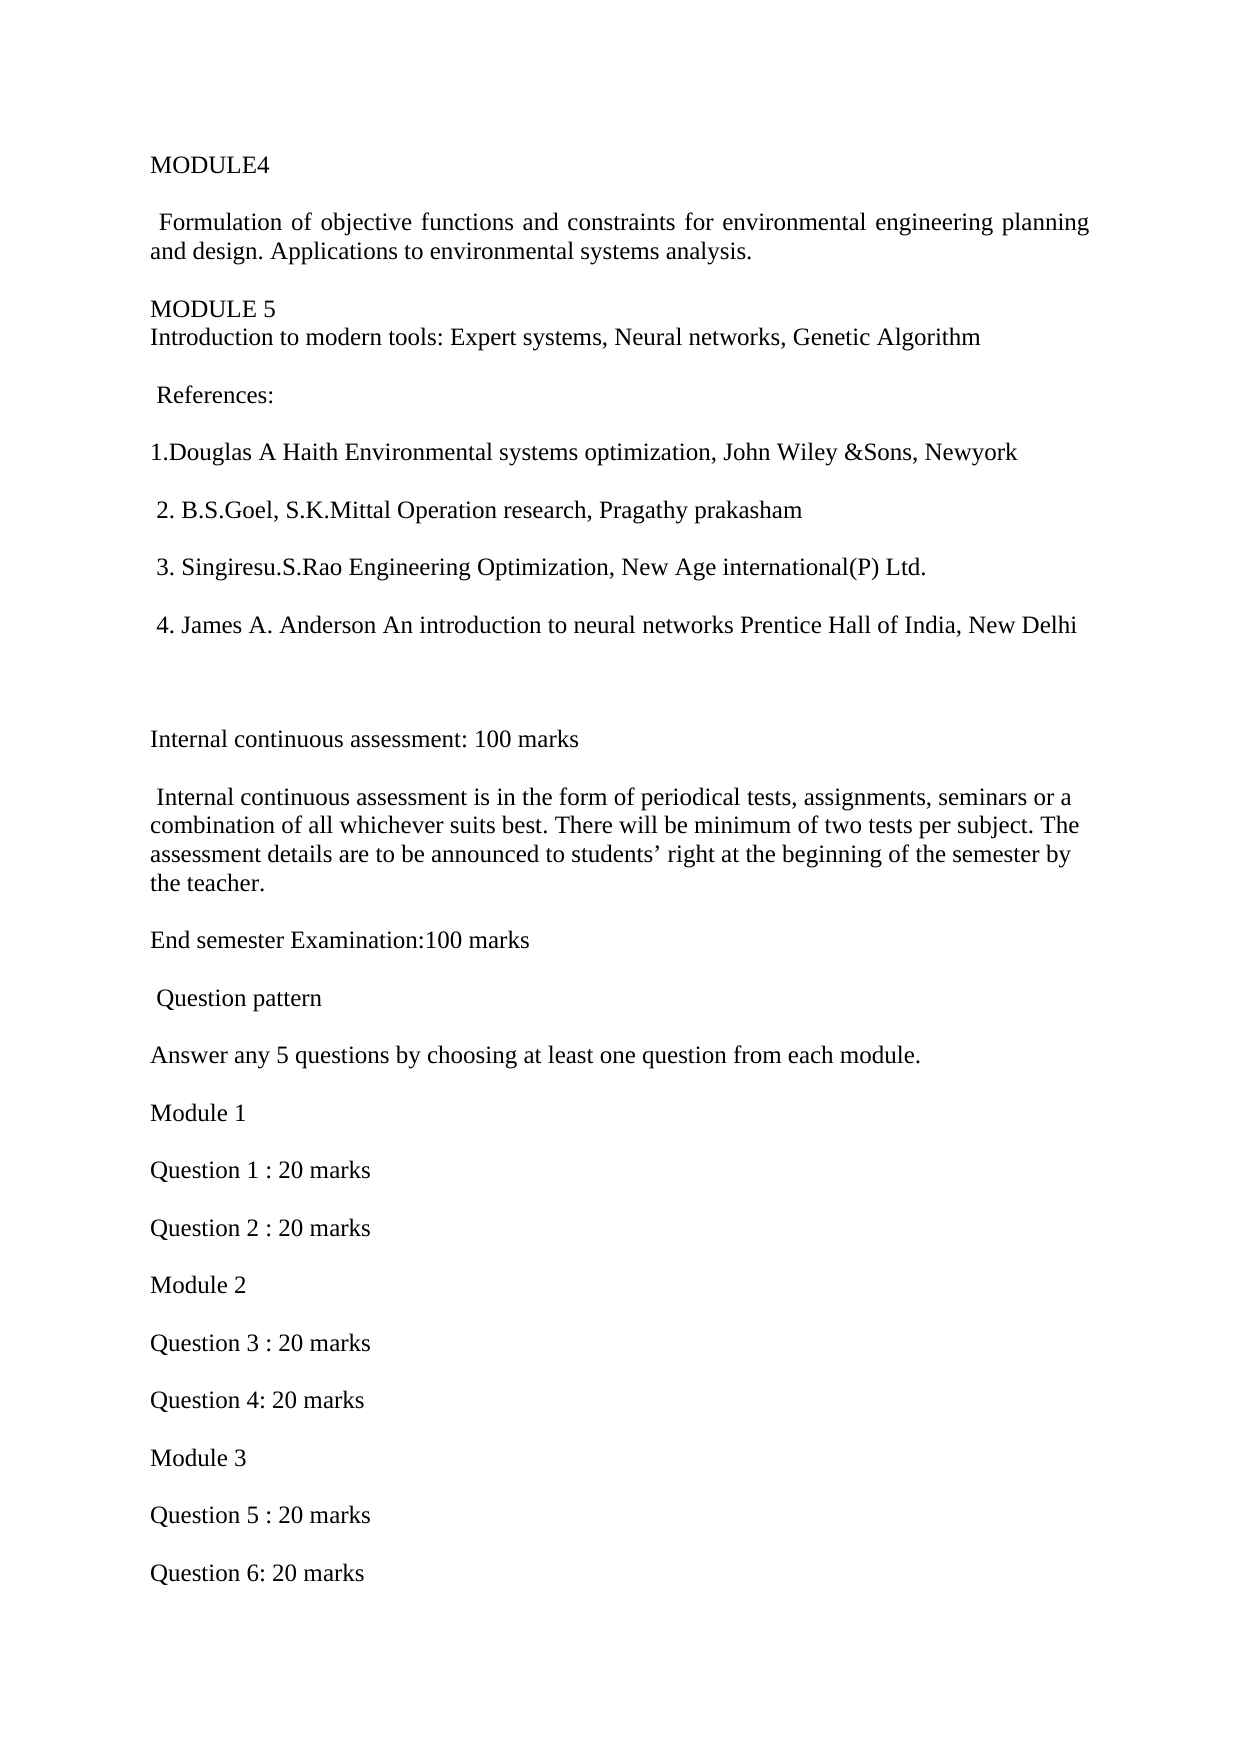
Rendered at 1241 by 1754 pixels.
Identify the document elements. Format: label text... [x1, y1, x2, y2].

text 2. B.S.Goel, S.K.Mittal Operation research, Pragathy prakasham [150, 495, 1090, 524]
text Answer any 5 questions by choosing at least one question from each module. [150, 1041, 1090, 1069]
text Module 1 [150, 1098, 1090, 1127]
text 4. James A. Anderson An introduction to neural networks Prentice Hall of India, New Delhi [150, 610, 1090, 639]
text Question 1 : 20 marks [150, 1156, 1090, 1184]
text the teacher. [150, 868, 1090, 897]
text Internal continuous assessment is in the form of periodical tests, assignments, seminars or a [150, 782, 1090, 811]
text Question 5 : 20 marks [150, 1501, 1090, 1529]
text assessment details are to be announced to students’ right at the beginning of the semester by [150, 839, 1090, 868]
text Question pattern [150, 983, 1090, 1012]
text Module 3 [150, 1443, 1090, 1472]
text Formulation of objective functions and constraints for environmental engineering planning and design. Applications to environmental systems analysis. [150, 207, 1090, 265]
text Introduction to modern tools: Expert systems, Neural networks, Genetic Algorithm [150, 322, 1090, 351]
text End semester Examination:100 marks [150, 926, 1090, 954]
text References: [150, 380, 1090, 409]
text 3. Singiresu.S.Rao Engineering Optimization, New Age international(P) Ltd. [150, 552, 1090, 581]
text combination of all whichever suits best. There will be minimum of two tests per subject. The [150, 811, 1090, 839]
text Question 6: 20 marks [150, 1558, 1090, 1587]
text 1.Douglas A Haith Environmental systems optimization, John Wiley &Sons, Newyork [150, 437, 1090, 466]
text MODULE 5 [150, 294, 1090, 322]
text Question 3 : 20 marks [150, 1328, 1090, 1357]
text Internal continuous assessment: 100 marks [150, 724, 1090, 753]
text Question 2 : 20 marks [150, 1213, 1090, 1242]
text Module 2 [150, 1271, 1090, 1299]
text Question 4: 20 marks [150, 1386, 1090, 1414]
text MODULE4 [150, 150, 1090, 179]
